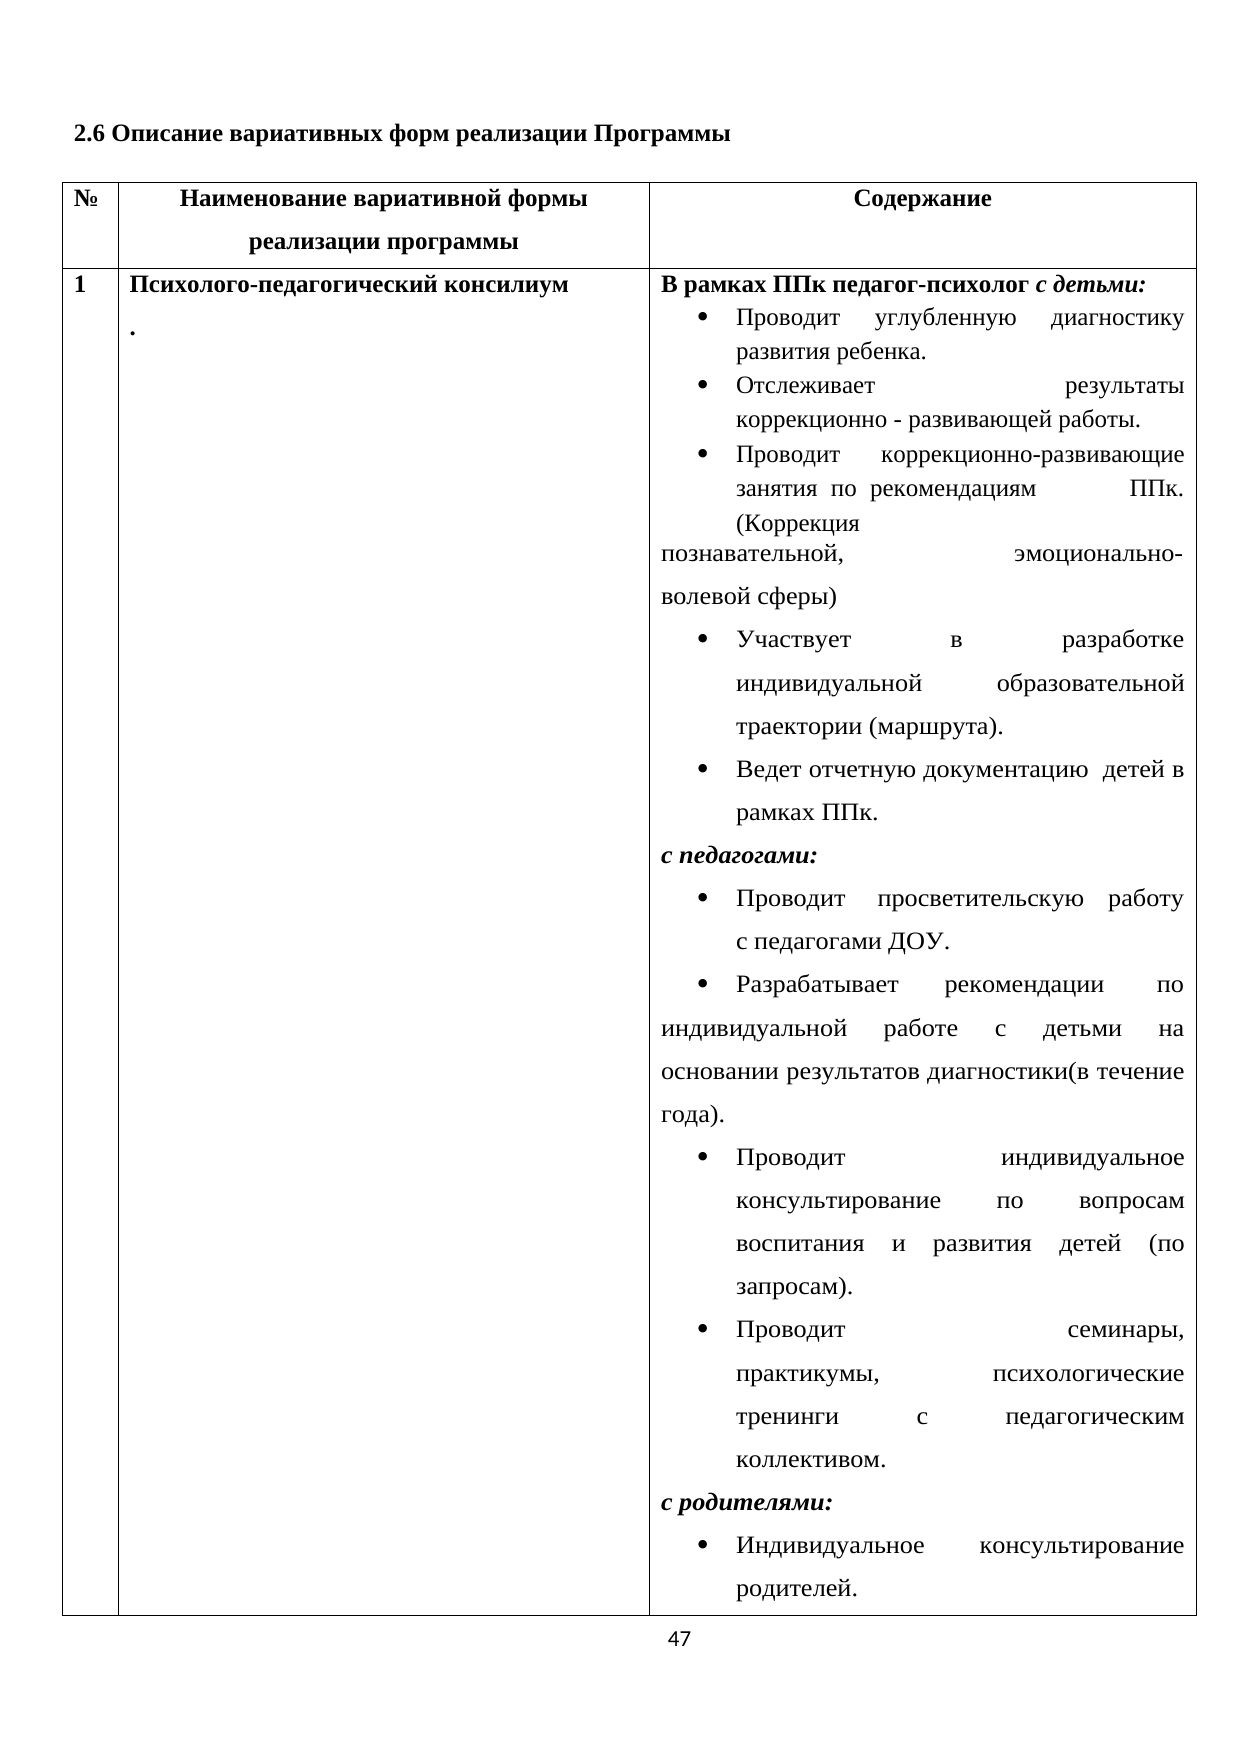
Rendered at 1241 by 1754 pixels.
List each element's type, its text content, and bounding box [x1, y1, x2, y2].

table_header Наименование вариативной формы реализации программы [119, 183, 649, 268]
table_cell 1 [63, 269, 118, 1615]
table_header № [63, 183, 118, 268]
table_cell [650, 269, 1196, 1615]
table_header Содержание [650, 183, 1196, 268]
list 2.6 Описание вариативных форм реализации Программы [74, 118, 1181, 147]
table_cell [119, 269, 649, 1615]
